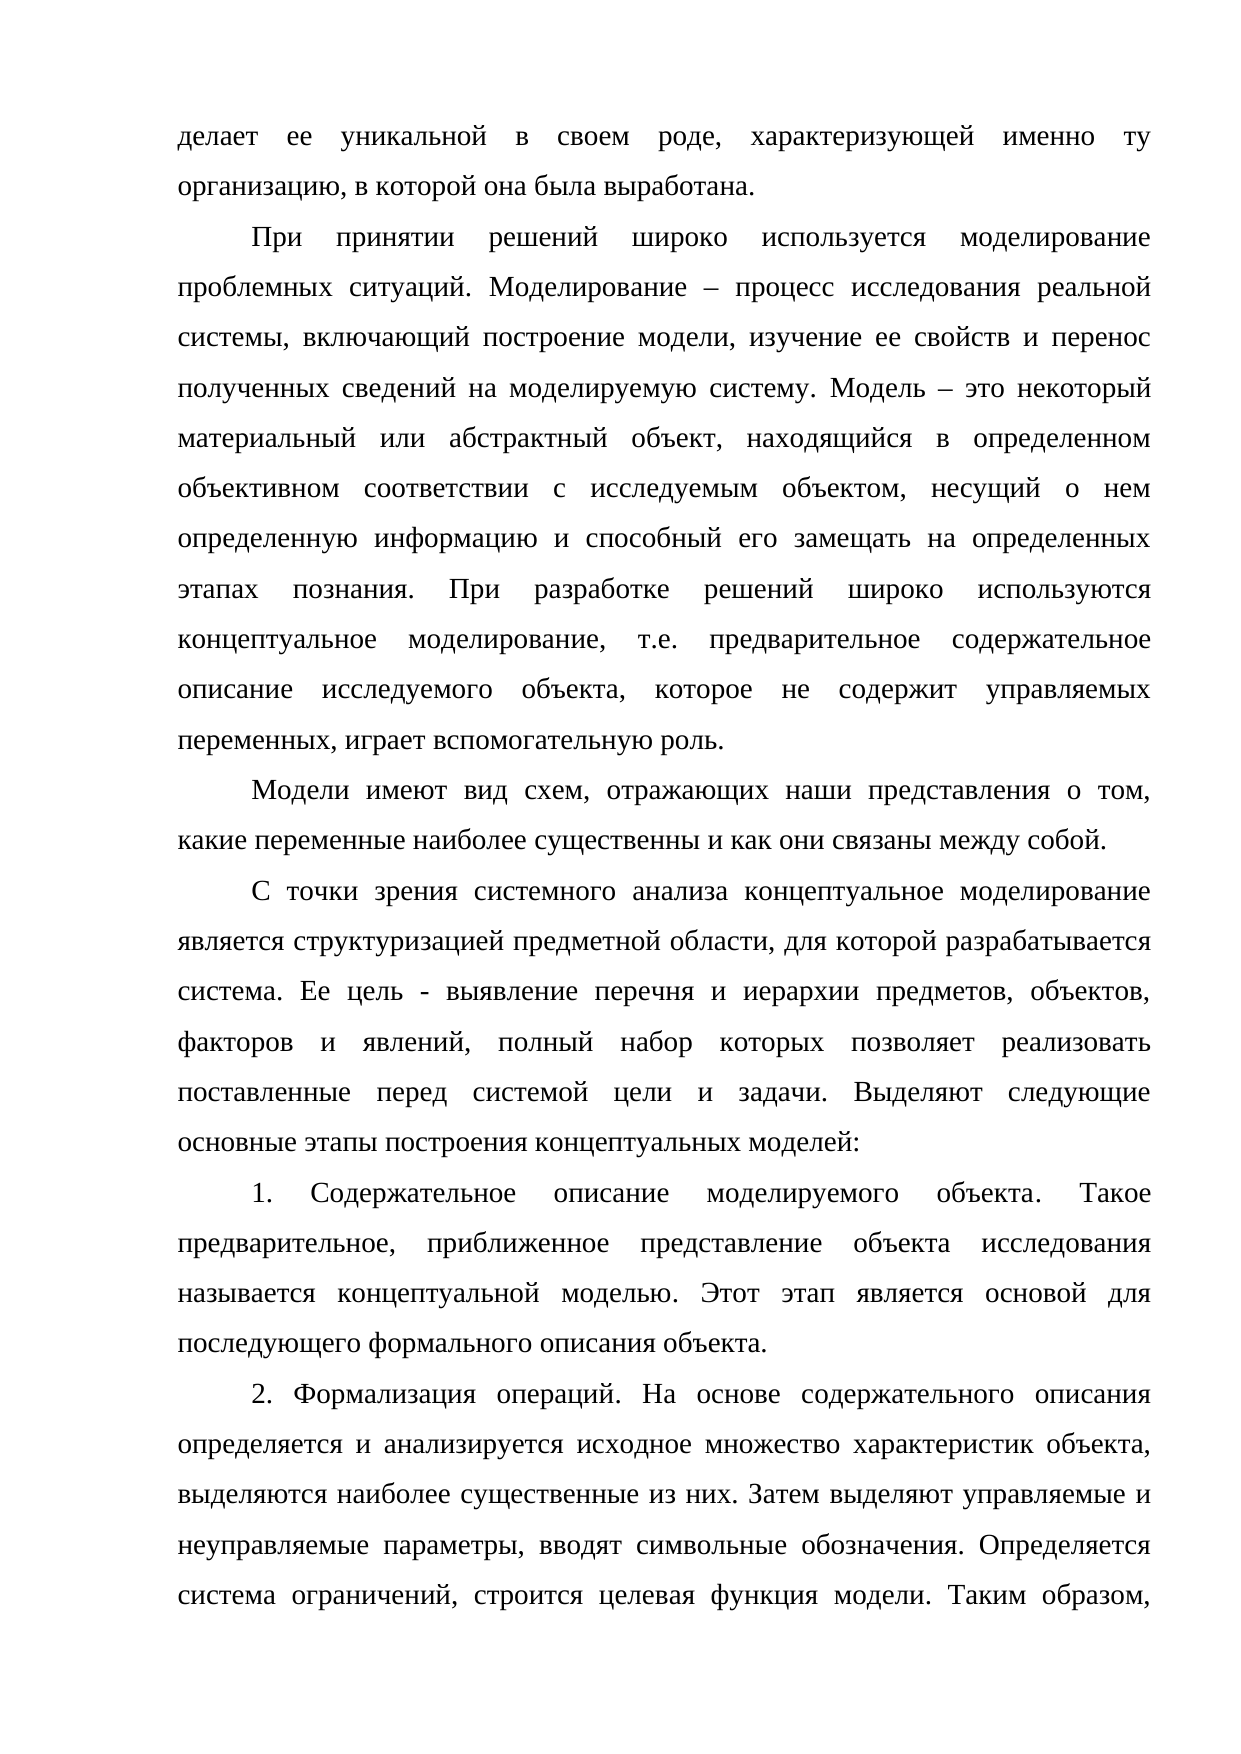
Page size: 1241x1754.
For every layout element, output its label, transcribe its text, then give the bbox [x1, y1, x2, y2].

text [177, 118, 1152, 202]
text Модели имеют вид схем, отражающих наши представления о том, какие переменные наиболее существенны и как они связаны между собой. [177, 772, 1152, 856]
text При принятии решений широко используется моделирование проблемных ситуаций. Моделирование – процесс исследования реальной системы, включающий построение модели, изучение ее свойств и перенос полученных сведений на моделируемую систему. Модель – это некоторый материальный или абстрактный объект, находящийся в определенном объективном соответствии с исследуемым объектом, несущий о нем определенную информацию и способный его замещать на определенных этапах познания. При разработке решений широко используются концептуальное моделирование, т.е. предварительное содержательное описание исследуемого объекта, которое не содержит управляемых переменных, играет вспомогательную роль. [177, 219, 1152, 755]
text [177, 1376, 1152, 1611]
text 1. Содержательное описание моделируемого объекта. Такое предварительное, приближенное представление объекта исследования называется концептуальной моделью. Этот этап является основой для последующего формального описания объекта. [177, 1175, 1152, 1359]
text С точки зрения системного анализа концептуальное моделирование является структуризацией предметной области, для которой разрабатывается система. Ее цель - выявление перечня и иерархии предметов, объектов, факторов и явлений, полный набор которых позволяет реализовать поставленные перед системой цели и задачи. Выделяют следующие основные этапы построения концептуальных моделей: [177, 873, 1152, 1158]
